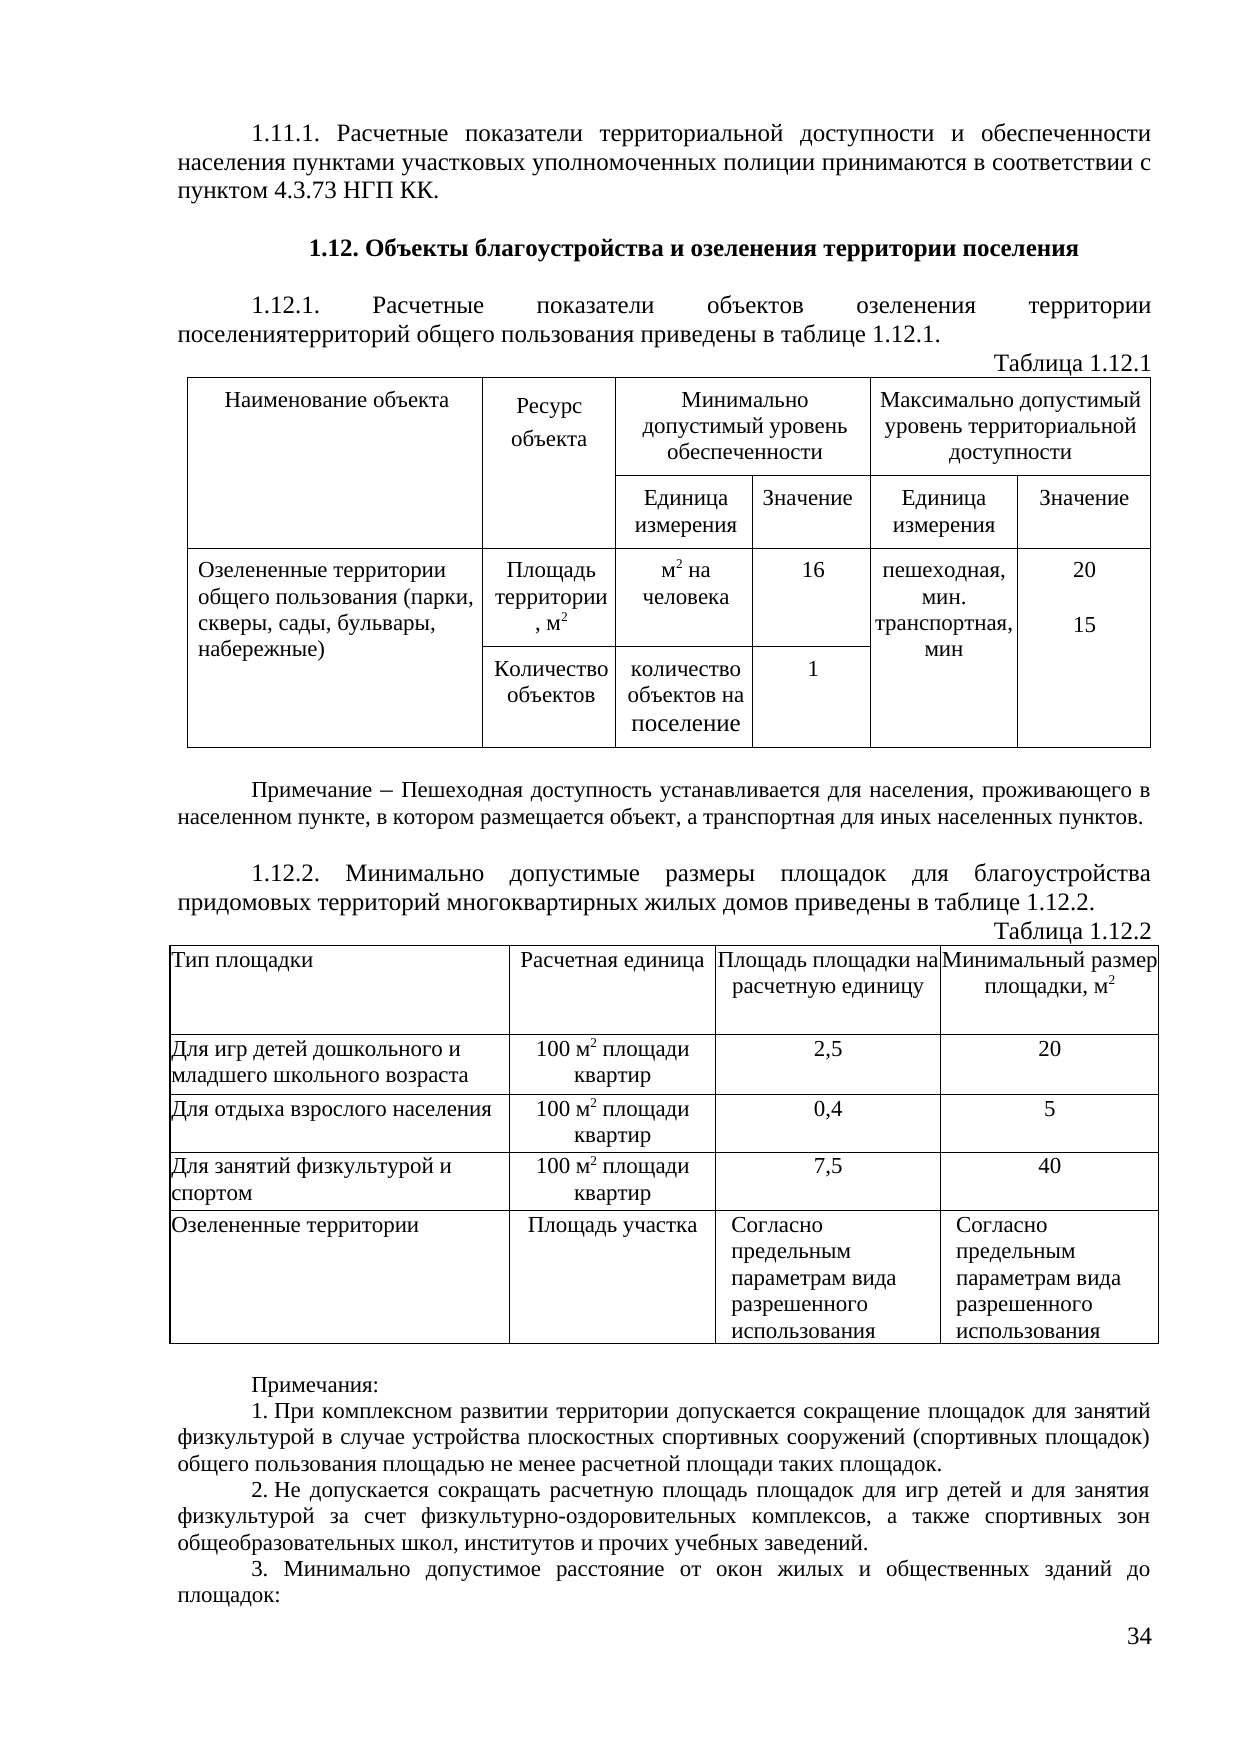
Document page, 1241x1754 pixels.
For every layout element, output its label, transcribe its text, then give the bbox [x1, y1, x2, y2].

table_header Ресурс объекта [483, 378, 615, 548]
text 1.12.1. Расчетные показатели объектов озеленения территории поселениятерриторий общего пользования приведены в таблице 1.12.1. [177, 291, 1152, 348]
table_cell Количество объектов [483, 647, 615, 747]
table_header Максимально допустимый уровень территориальной доступности [871, 378, 1150, 475]
table_header Тип площадки [171, 946, 509, 1034]
text 2. Не допускается сокращать расчетную площадь площадок для игр детей и для занятия физкультурой за счет физкультурно-оздоровительных комплексов, а также спортивных зон общеобразовательных школ, институтов и прочих учебных заведений. [177, 1476, 1152, 1555]
table_header Расчетная единица [510, 946, 715, 1034]
text Примечание – Пешеходная доступность устанавливается для населения, проживающего в населенном пункте, в котором размещается объект, а транспортная для иных населенных пунктов. [177, 774, 1152, 829]
table_cell пешеходная, мин. транспортная, мин [871, 549, 1017, 747]
table_cell Единица измерения [616, 476, 752, 548]
table_cell 100 м2 площади квартир [510, 1035, 715, 1094]
table_cell 7,5 [716, 1153, 940, 1210]
text 1. При комплексном развитии территории допускается сокращение площадок для занятий физкультурой в случае устройства плоскостных спортивных сооружений (спортивных площадок) общего пользования площадью не менее расчетной площади таких площадок. [177, 1397, 1152, 1476]
table_cell Озелененные территории общего пользования (парки, скверы, сады, бульвары, набережные) [188, 549, 482, 747]
table_cell Для занятий физкультурой и спортом [171, 1153, 509, 1210]
table_cell м2 на человека [616, 549, 752, 646]
table_cell 2,5 [716, 1035, 940, 1094]
table_header Наименование объекта [188, 378, 482, 548]
table_cell Для игр детей дошкольного и младшего школьного возраста [171, 1035, 509, 1094]
text Таблица 1.12.2 [177, 916, 1152, 944]
table_cell Единица измерения [871, 476, 1017, 548]
table_cell Озелененные территории [171, 1211, 509, 1343]
table_header Минимальный размер площадки, м2 [941, 946, 1158, 1034]
text 3. Минимально допустимое расстояние от окон жилых и общественных зданий до площадок: [177, 1555, 1152, 1608]
table_cell Для отдыха взрослого населения [171, 1095, 509, 1152]
table_cell 100 м2 площади квартир [510, 1153, 715, 1210]
table_cell 100 м2 площади квартир [510, 1095, 715, 1152]
table_cell 16 [753, 549, 870, 646]
table_cell 1 [753, 647, 870, 747]
table_cell 5 [941, 1095, 1158, 1152]
table_cell Значение [753, 476, 870, 548]
table_cell количество объектов на поселение [616, 647, 752, 747]
text Примечания: [177, 1371, 1152, 1397]
table_header Площадь площадки на расчетную единицу [716, 946, 940, 1034]
table_cell 20 [941, 1035, 1158, 1094]
table_cell Значение [1018, 476, 1150, 548]
table_header Минимально допустимый уровень обеспеченности [616, 378, 870, 475]
text 1.12.2. Минимально допустимые размеры площадок для благоустройства придомовых территорий многоквартирных жилых домов приведены в таблице 1.12.2. [177, 858, 1152, 916]
text 1.11.1. Расчетные показатели территориальной доступности и обеспеченности населения пунктами участковых уполномоченных полиции принимаются в соответствии с пунктом 4.3.73 НГП КК. [177, 118, 1152, 204]
text Таблица 1.12.1 [177, 348, 1152, 377]
table_cell 40 [941, 1153, 1158, 1210]
table_cell Согласно предельным параметрам вида разрешенного использования [941, 1211, 1158, 1343]
table_cell Площадь участка [510, 1211, 715, 1343]
table_cell 20 15 [1018, 549, 1150, 747]
table_cell Площадь территории, м2 [483, 549, 615, 646]
table_cell 0,4 [716, 1095, 940, 1152]
text 1.12. Объекты благоустройства и озеленения территории поселения [177, 233, 1152, 262]
table_cell Согласно предельным параметрам вида разрешенного использования [716, 1211, 940, 1343]
